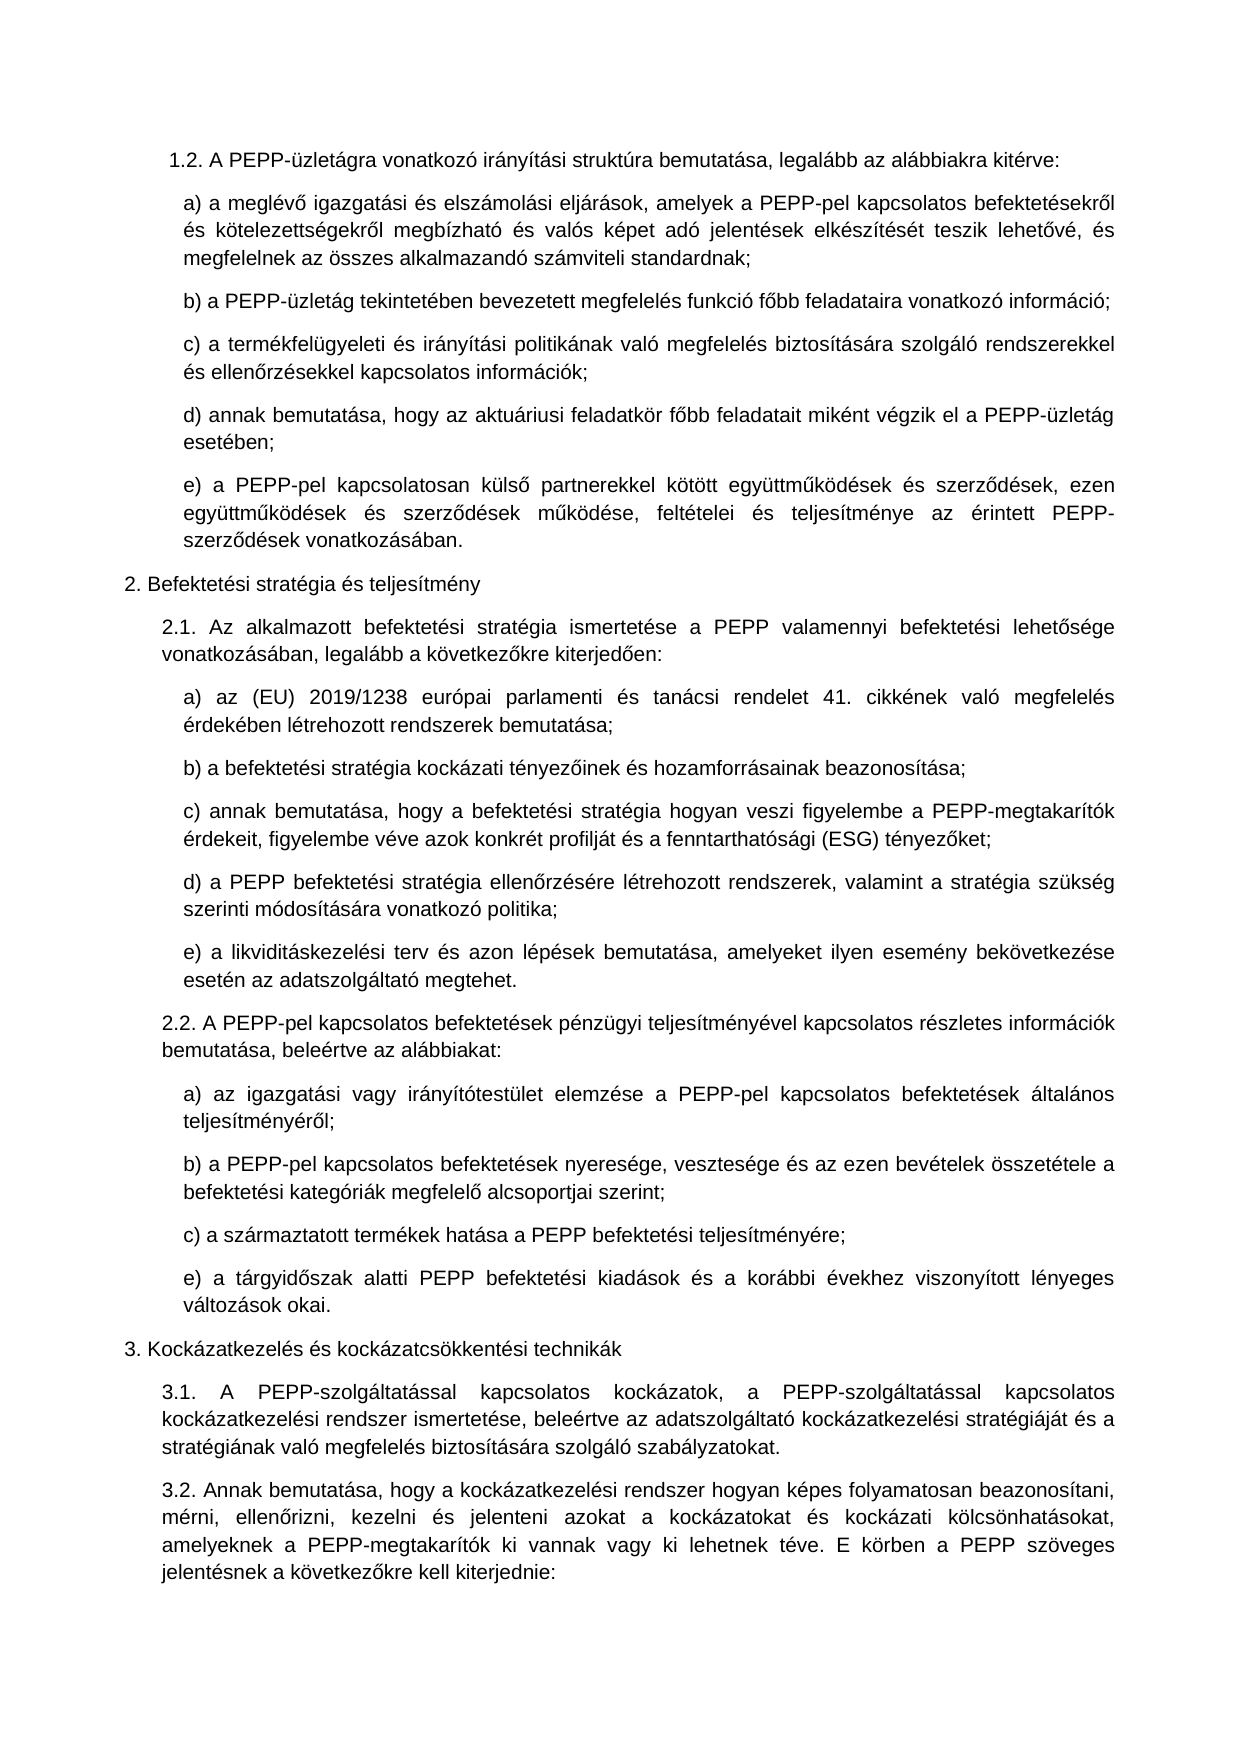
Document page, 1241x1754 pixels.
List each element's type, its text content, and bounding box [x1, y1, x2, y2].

text 2.1. Az alkalmazott befektetési stratégia ismertetése a PEPP valamennyi befektetési lehetősége vonatkozásában, legalább a következőkre kiterjedően: [162, 614, 1116, 666]
text 2. Befektetési stratégia és teljesítmény [124, 571, 1116, 595]
text d) annak bemutatása, hogy az aktuáriusi feladatkör főbb feladatait miként végzik el a PEPP-üzletág esetében; [183, 403, 1116, 454]
text 3.1. A PEPP-szolgáltatással kapcsolatos kockázatok, a PEPP-szolgáltatással kapcsolatos kockázatkezelési rendszer ismertetése, beleértve az adatszolgáltató kockázatkezelési stratégiáját és a stratégiának való megfelelés biztosítására szolgáló szabályzatokat. [162, 1379, 1116, 1458]
text c) a termékfelügyeleti és irányítási politikának való megfelelés biztosítására szolgáló rendszerekkel és ellenőrzésekkel kapcsolatos információk; [183, 332, 1116, 383]
text c) annak bemutatása, hogy a befektetési stratégia hogyan veszi figyelembe a PEPP-megtakarítók érdekeit, figyelembe véve azok konkrét profilját és a fenntarthatósági (ESG) tényezőket; [183, 799, 1116, 850]
text e) a likviditáskezelési terv és azon lépések bemutatása, amelyeket ilyen esemény bekövetkezése esetén az adatszolgáltató megtehet. [183, 940, 1116, 992]
text c) a származtatott termékek hatása a PEPP befektetési teljesítményére; [183, 1223, 1116, 1247]
text 3. Kockázatkezelés és kockázatcsökkentési technikák [124, 1336, 1116, 1360]
text e) a PEPP-pel kapcsolatosan külső partnerekkel kötött együttműködések és szerződések, ezen együttműködések és szerződések működése, feltételei és teljesítménye az érintett PEPP-szerződések vonatkozásában. [183, 473, 1116, 552]
text 2.2. A PEPP-pel kapcsolatos befektetések pénzügyi teljesítményével kapcsolatos részletes információk bemutatása, beleértve az alábbiakat: [162, 1011, 1116, 1062]
text a) a meglévő igazgatási és elszámolási eljárások, amelyek a PEPP-pel kapcsolatos befektetésekről és kötelezettségekről megbízható és valós képet adó jelentések elkészítését teszik lehetővé, és megfelelnek az összes alkalmazandó számviteli standardnak; [183, 191, 1116, 270]
text b) a PEPP-pel kapcsolatos befektetések nyeresége, vesztesége és az ezen bevételek összetétele a befektetési kategóriák megfelelő alcsoportjai szerint; [183, 1152, 1116, 1203]
text b) a PEPP-üzletág tekintetében bevezetett megfelelés funkció főbb feladataira vonatkozó információ; [183, 289, 1116, 313]
list 1.2. A PEPP-üzletágra vonatkozó irányítási struktúra bemutatása, legalább az alábbiakra kitérve: [168, 148, 1116, 172]
text 3.2. Annak bemutatása, hogy a kockázatkezelési rendszer hogyan képes folyamatosan beazonosítani, mérni, ellenőrizni, kezelni és jelenteni azokat a kockázatokat és kockázati kölcsönhatásokat, amelyeknek a PEPP-megtakarítók ki vannak vagy ki lehetnek téve. E körben a PEPP szöveges jelentésnek a következőkre kell kiterjednie: [162, 1478, 1116, 1584]
text d) a PEPP befektetési stratégia ellenőrzésére létrehozott rendszerek, valamint a stratégia szükség szerinti módosítására vonatkozó politika; [183, 869, 1116, 921]
text a) az (EU) 2019/1238 európai parlamenti és tanácsi rendelet 41. cikkének való megfelelés érdekében létrehozott rendszerek bemutatása; [183, 685, 1116, 737]
text b) a befektetési stratégia kockázati tényezőinek és hozamforrásainak beazonosítása; [183, 756, 1116, 780]
text a) az igazgatási vagy irányítótestület elemzése a PEPP-pel kapcsolatos befektetések általános teljesítményéről; [183, 1081, 1116, 1133]
text e) a tárgyidőszak alatti PEPP befektetési kiadások és a korábbi évekhez viszonyított lényeges változások okai. [183, 1266, 1116, 1317]
